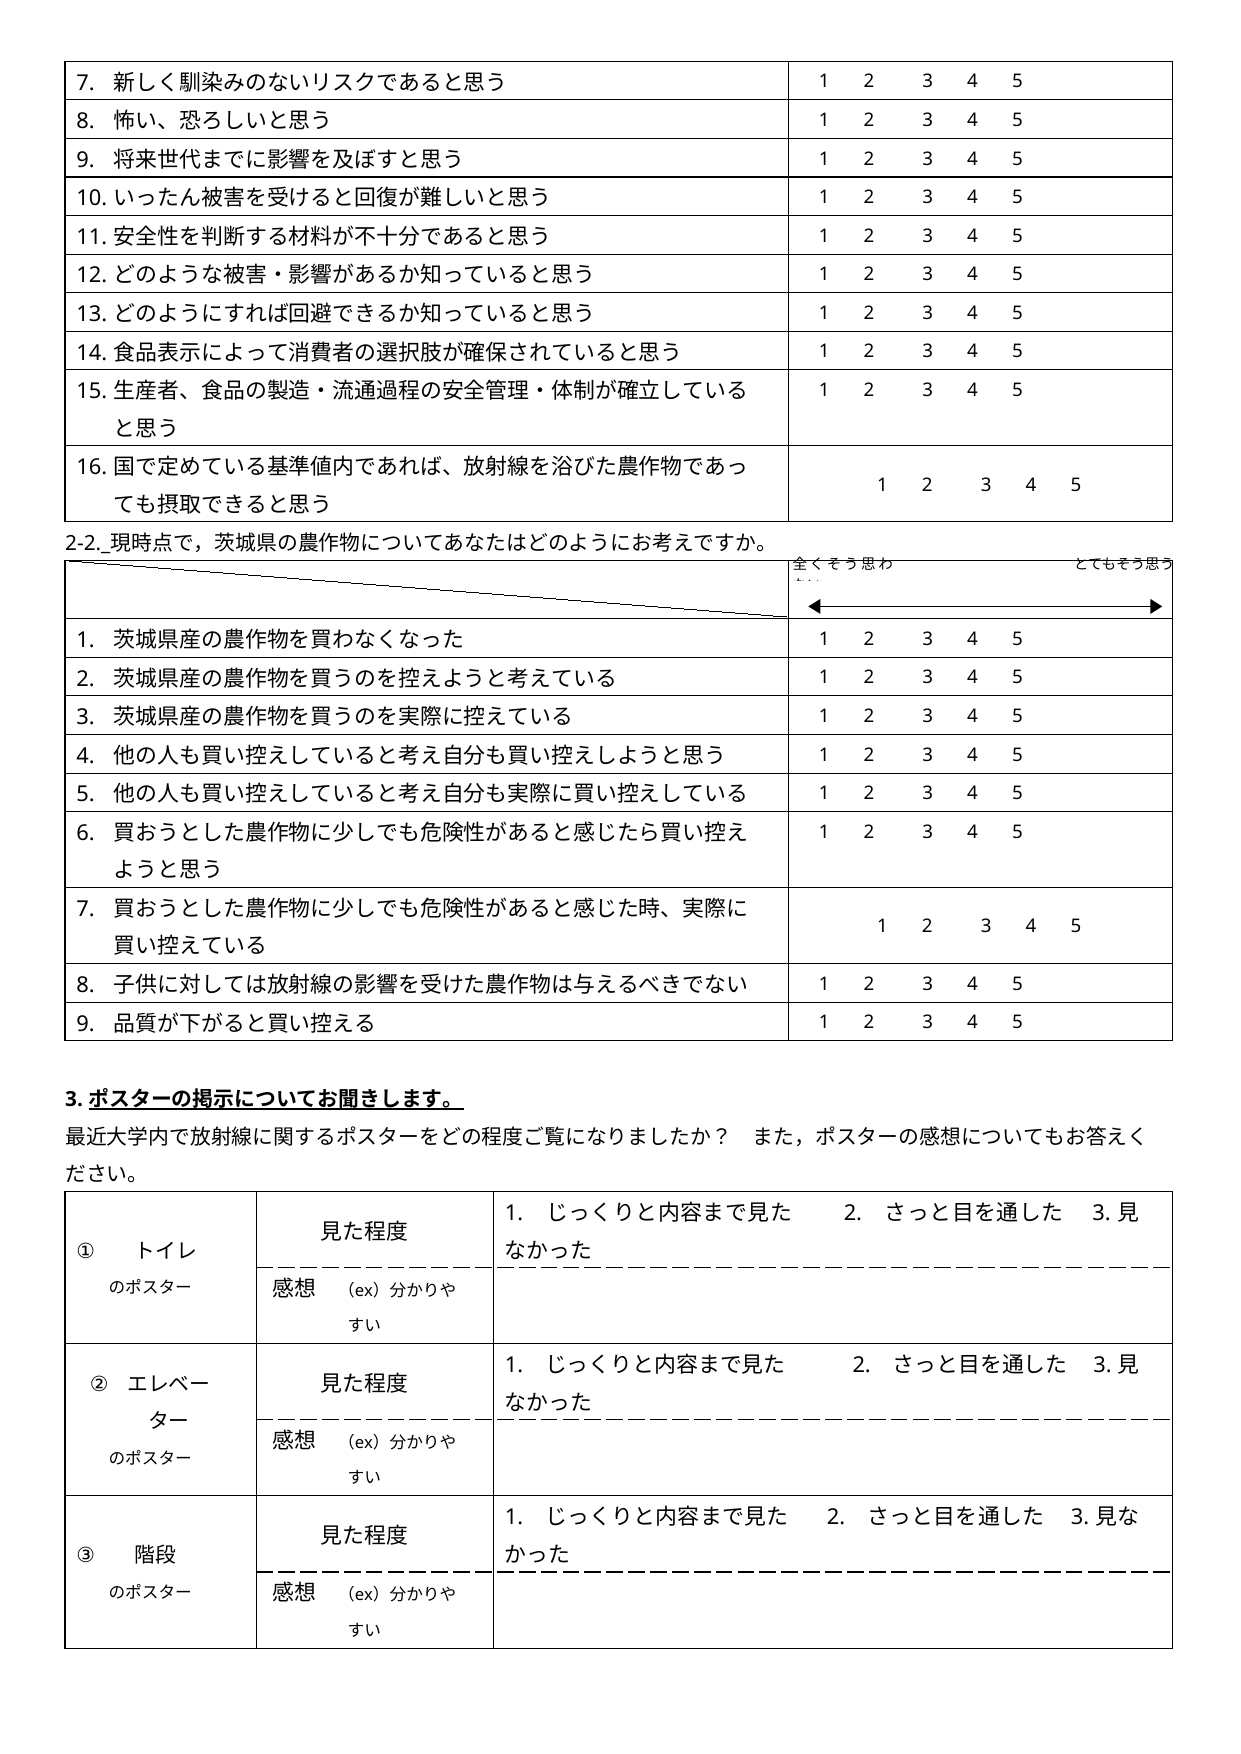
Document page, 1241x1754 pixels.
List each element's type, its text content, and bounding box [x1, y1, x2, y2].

table_cell 安全性を判断する材料が不十分であると思う [66, 216, 788, 253]
table_cell 1 2 3 4 5 [789, 812, 1172, 887]
table_cell 1 2 3 4 5 [789, 446, 1172, 521]
table_cell 他の人も買い控えしていると考え自分も買い控えしようと思う [66, 735, 788, 772]
table_cell 茨城県産の農作物を買わなくなった [66, 619, 788, 657]
text 2-2._現時点で，茨城県の農作物についてあなたはどのようにお考えですか。 [65, 522, 1153, 560]
table_cell 1 2 3 4 5 [789, 735, 1172, 772]
table_cell 他の人も買い控えしていると考え自分も実際に買い控えしている [66, 774, 788, 811]
table_cell 買おうとした農作物に少しでも危険性があると感じた時、実際に買い控えている [66, 888, 788, 963]
table_cell 1 2 3 4 5 [789, 178, 1172, 215]
table_header [789, 561, 1172, 618]
table_cell 1. じっくりと内容まで見た 2. さっと目を通した 3. 見なかった [494, 1496, 1172, 1571]
table_cell 1 2 3 4 5 [789, 370, 1172, 445]
table_cell 1. じっくりと内容まで見た 2. さっと目を通した 3. 見なかった [494, 1344, 1172, 1419]
table_cell 1 2 3 4 5 [789, 216, 1172, 253]
table_cell 新しく馴染みのないリスクであると思う [66, 62, 788, 99]
table_cell 品質が下がると買い控える [66, 1003, 788, 1040]
table_cell [494, 1267, 1172, 1343]
table_cell どのような被害・影響があるか知っていると思う [66, 255, 788, 292]
table_cell 見た程度 [257, 1496, 493, 1571]
table_cell 1 2 3 4 5 [789, 888, 1172, 963]
table_cell 1 2 3 4 5 [789, 100, 1172, 138]
table_cell 生産者、食品の製造・流通過程の安全管理・体制が確立していると思う [66, 370, 788, 445]
table_cell 買おうとした農作物に少しでも危険性があると感じたら買い控えようと思う [66, 812, 788, 887]
table_cell 国で定めている基準値内であれば、放射線を浴びた農作物であっても摂取できると思う [66, 446, 788, 521]
table_cell 1 2 3 4 5 [789, 332, 1172, 369]
table_cell いったん被害を受けると回復が難しいと思う [66, 178, 788, 215]
table_header 1. じっくりと内容まで見た 2. さっと目を通した 3. 見なかった [494, 1192, 1172, 1267]
table_cell 怖い、恐ろしいと思う [66, 100, 788, 138]
table_cell [494, 1571, 1172, 1647]
table_cell 1 2 3 4 5 [789, 774, 1172, 811]
table_cell 1 2 3 4 5 [789, 964, 1172, 1002]
table_cell 感想 （ex）分かりやすい [257, 1571, 493, 1647]
table_cell 1 2 3 4 5 [789, 619, 1172, 657]
table_header トイレ のポスター [66, 1192, 256, 1343]
table_cell 感想 （ex）分かりやすい [257, 1419, 493, 1495]
table_cell 子供に対しては放射線の影響を受けた農作物は与えるべきでない [66, 964, 788, 1002]
table_cell 1 2 3 4 5 [789, 255, 1172, 292]
table_cell 1 2 3 4 5 [789, 1003, 1172, 1040]
text 最近大学内で放射線に関するポスターをどの程度ご覧になりましたか？ また，ポスターの感想についてもお答えください。 [65, 1116, 1153, 1191]
table_cell どのようにすれば回避できるか知っていると思う [66, 293, 788, 331]
table_cell 1 2 3 4 5 [789, 62, 1172, 99]
table_cell 1 2 3 4 5 [789, 293, 1172, 331]
table_cell 茨城県産の農作物を買うのを実際に控えている [66, 696, 788, 734]
table_cell 1 2 3 4 5 [789, 696, 1172, 734]
text 3. ポスターの掲示についてお聞きします。 [65, 1079, 1153, 1116]
table_cell 感想 （ex）分かりやすい [257, 1267, 493, 1343]
table_cell [494, 1419, 1172, 1495]
table_cell 1 2 3 4 5 [789, 139, 1172, 176]
table_cell 階段 のポスター [66, 1496, 256, 1647]
table_cell 見た程度 [257, 1344, 493, 1419]
table_cell エレベーター のポスター [66, 1344, 256, 1495]
table_header 見た程度 [257, 1192, 493, 1267]
table_cell 1 2 3 4 5 [789, 658, 1172, 695]
table_cell 茨城県産の農作物を買うのを控えようと考えている [66, 658, 788, 695]
table_cell 将来世代までに影響を及ぼすと思う [66, 139, 788, 176]
table_header [66, 561, 788, 618]
table_cell 食品表示によって消費者の選択肢が確保されていると思う [66, 332, 788, 369]
